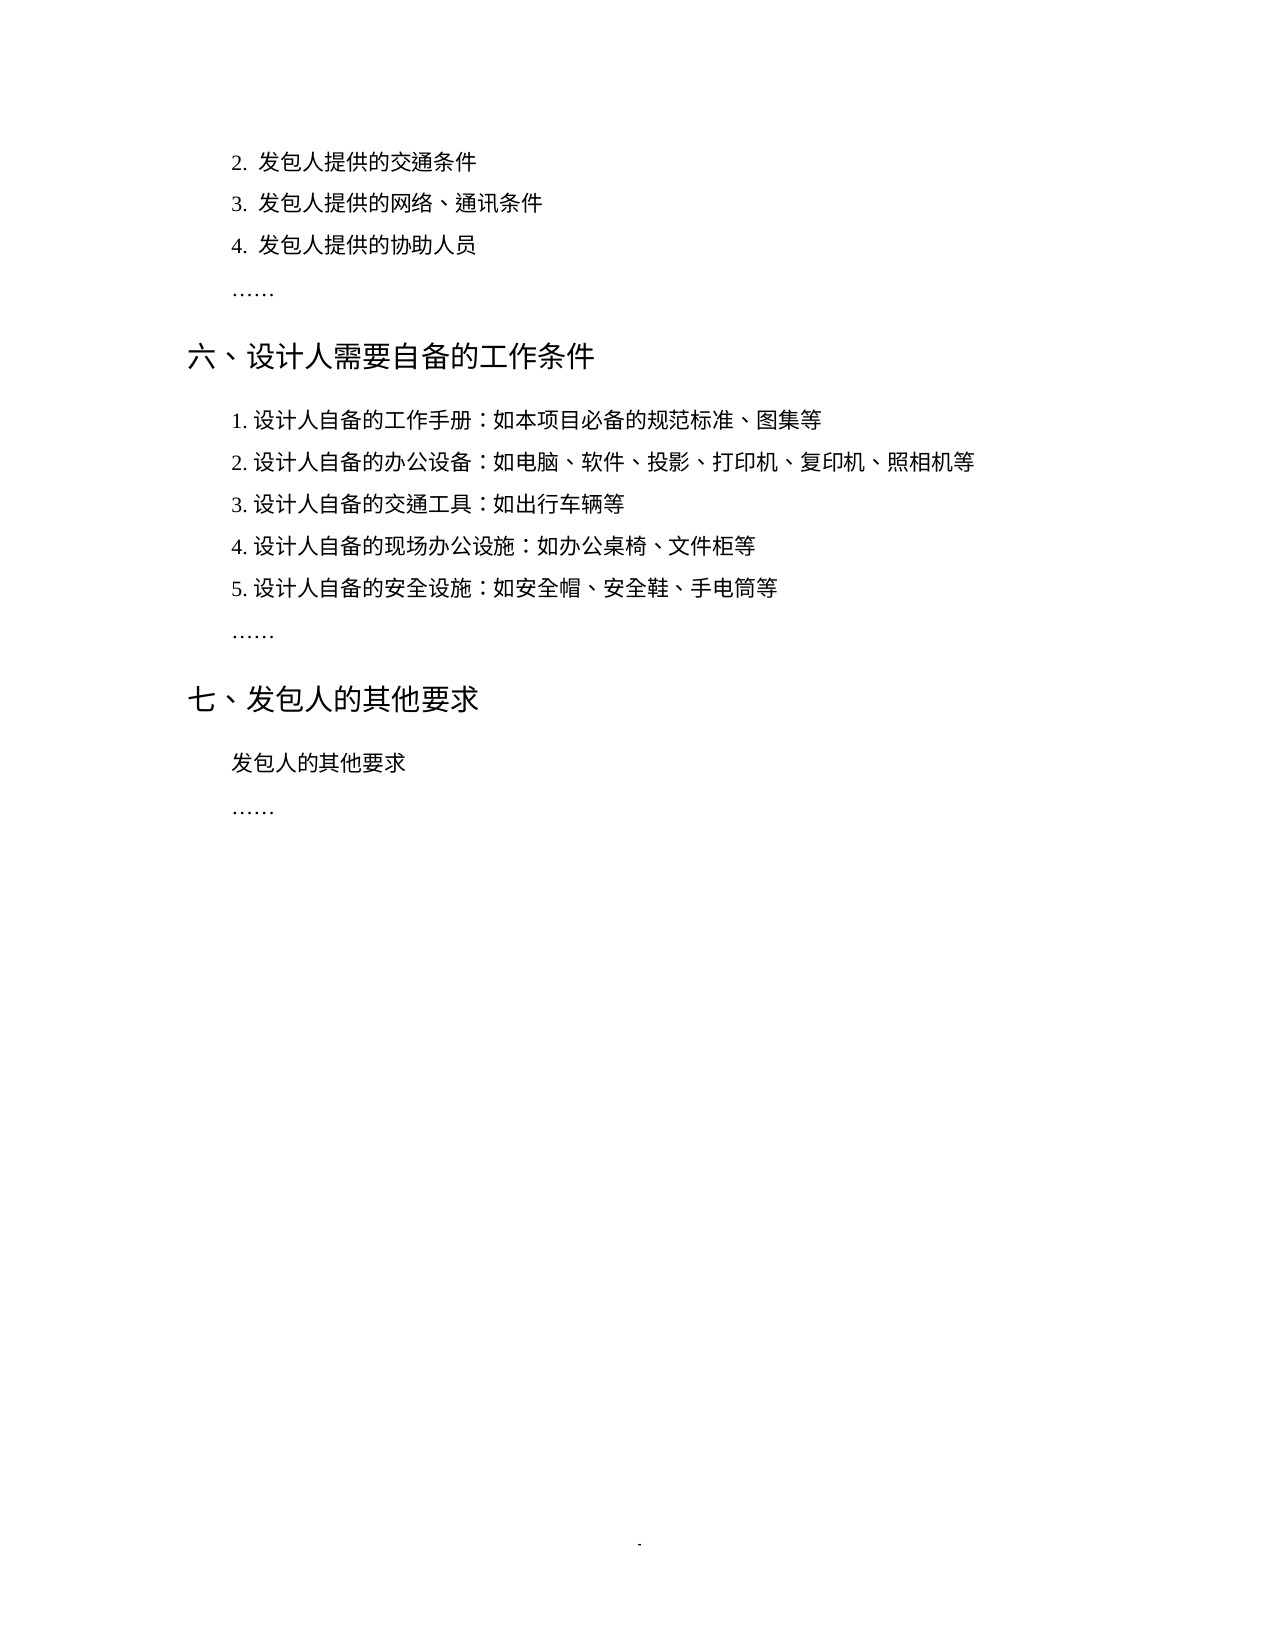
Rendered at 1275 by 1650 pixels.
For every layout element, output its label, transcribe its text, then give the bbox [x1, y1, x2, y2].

text 六、设计人需要自备的工作条件 [187, 336, 1096, 376]
text 4. 发包人提供的协助人员 [231, 230, 1096, 260]
text 发包人的其他要求 [231, 748, 1096, 778]
text 5. 设计人自备的安全设施：如安全帽、安全鞋、手电筒等 [231, 573, 1096, 603]
text 4. 设计人自备的现场办公设施：如办公桌椅、文件柜等 [231, 531, 1096, 561]
text …… [231, 618, 1096, 643]
text …… [231, 276, 1096, 301]
text 七、发包人的其他要求 [187, 679, 1096, 718]
text 1. 设计人自备的工作手册：如本项目必备的规范标准、图集等 [231, 405, 1096, 435]
text 3. 设计人自备的交通工具：如出行车辆等 [231, 489, 1096, 519]
text 2. 设计人自备的办公设备：如电脑、软件、投影、打印机、复印机、照相机等 [231, 447, 1096, 477]
text 3. 发包人提供的网络、通讯条件 [231, 188, 1096, 218]
text 2. 发包人提供的交通条件 [231, 146, 1096, 176]
text …… [231, 794, 1096, 819]
